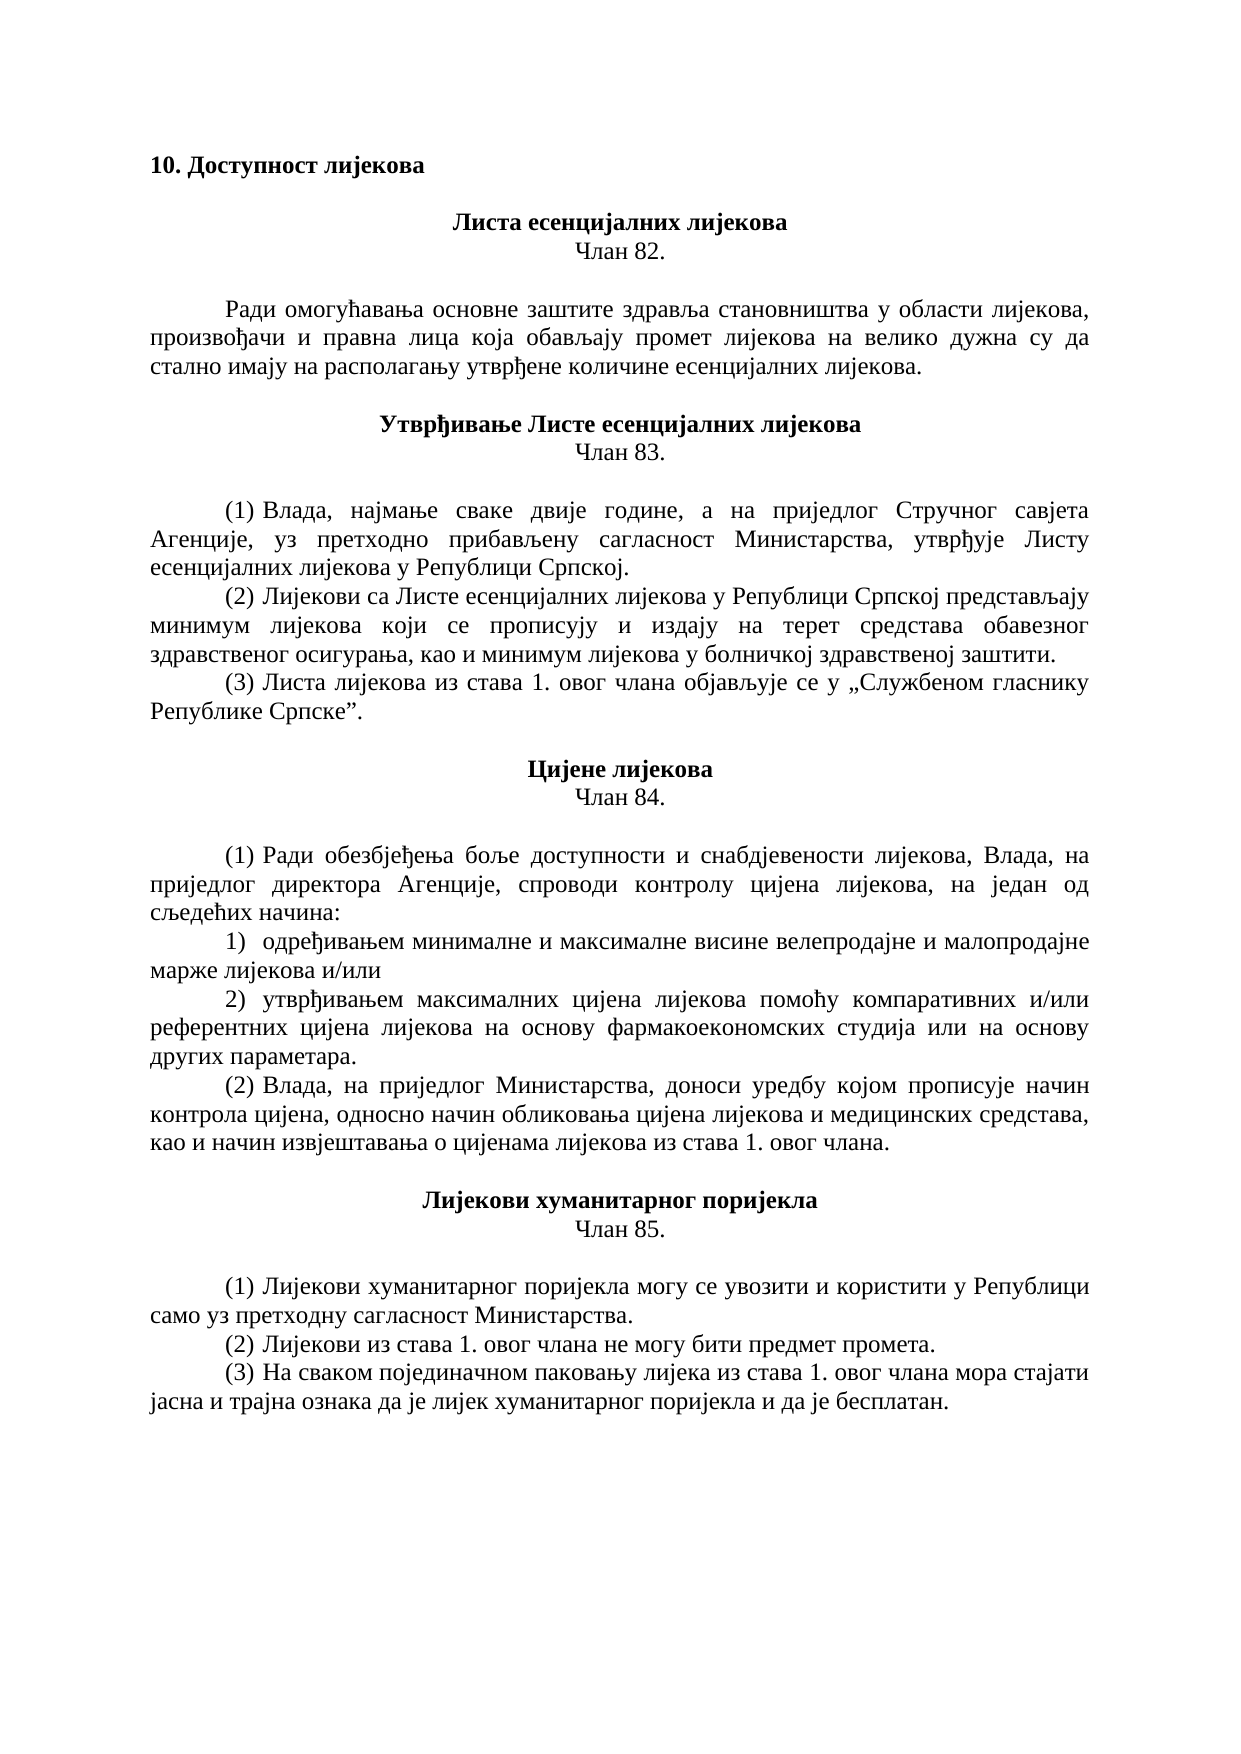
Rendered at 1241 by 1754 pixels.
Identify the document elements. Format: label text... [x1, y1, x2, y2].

text (1) Влада, најмање сваке двије године, а на приједлог Стручног савјета Агенције, уз претходно прибављену сагласност Министарства, утврђује Листу есенцијалних лијекова у Републици Српској. [150, 495, 1090, 581]
text 1) одређивањем минималне и максималне висине велепродајне и малопродајне марже лијекова и/или [150, 926, 1090, 984]
text Лијекови хуманитарног поријекла [150, 1185, 1090, 1214]
text 2) утврђивањем максималних цијена лијекова помоћу компаративних и/или референтних цијена лијекова на основу фармакоекономских студија или на основу других параметара. [150, 984, 1090, 1070]
text (1) Лијекови хуманитарног поријекла могу се увозити и користити у Републици само уз претходну сагласност Министарства. [150, 1271, 1090, 1329]
text Члан 85. [150, 1214, 1090, 1242]
text (3) На сваком појединачном паковању лијека из става 1. овог члана мора стајати јасна и трајна ознака да је лијек хуманитарног поријекла и да је бесплатан. [150, 1357, 1090, 1415]
text (2) Лијекови са Листе есенцијалних лијекова у Републици Српској представљају минимум лијекова који се прописују и издају на терет средстава обавезног здравственог осигурања, као и минимум лијекова у болничкој здравственој заштити. [150, 581, 1090, 667]
text (1) Ради обезбјеђења боље доступности и снабдјевености лијекова, Влада, на приједлог директора Агенције, спроводи контролу цијена лијекова, на један од сљедећих начина: [150, 840, 1090, 926]
text Члан 83. [150, 437, 1090, 466]
text (2) Лијекови из става 1. овог члана не могу бити предмет промета. [150, 1329, 1090, 1357]
text Листа есенцијалних лијекова [150, 207, 1090, 236]
text (2) Влада, на приједлог Министарства, доноси уредбу којом прописује начин контрола цијена, односно начин обликовања цијена лијекова и медицинских средстава, као и начин извјештавања о цијенама лијекова из става 1. овог члана. [150, 1070, 1090, 1156]
text Члан 84. [150, 782, 1090, 811]
text (3) Листа лијекова из става 1. овог члана објављује се у „Службеном гласнику Републике Српске”. [150, 667, 1090, 725]
text Члан 82. [150, 236, 1090, 265]
text Цијене лијекова [150, 754, 1090, 782]
text Утврђивање Листе есенцијалних лијекова [150, 409, 1090, 437]
text 10. Доступност лијекова [150, 150, 1090, 179]
text Ради омогућавања основне заштите здравља становништва у области лијекова, произвођачи и правна лица која обављају промет лијекова на велико дужна су да стално имају на располагању утврђене количине есенцијалних лијекова. [150, 294, 1090, 380]
